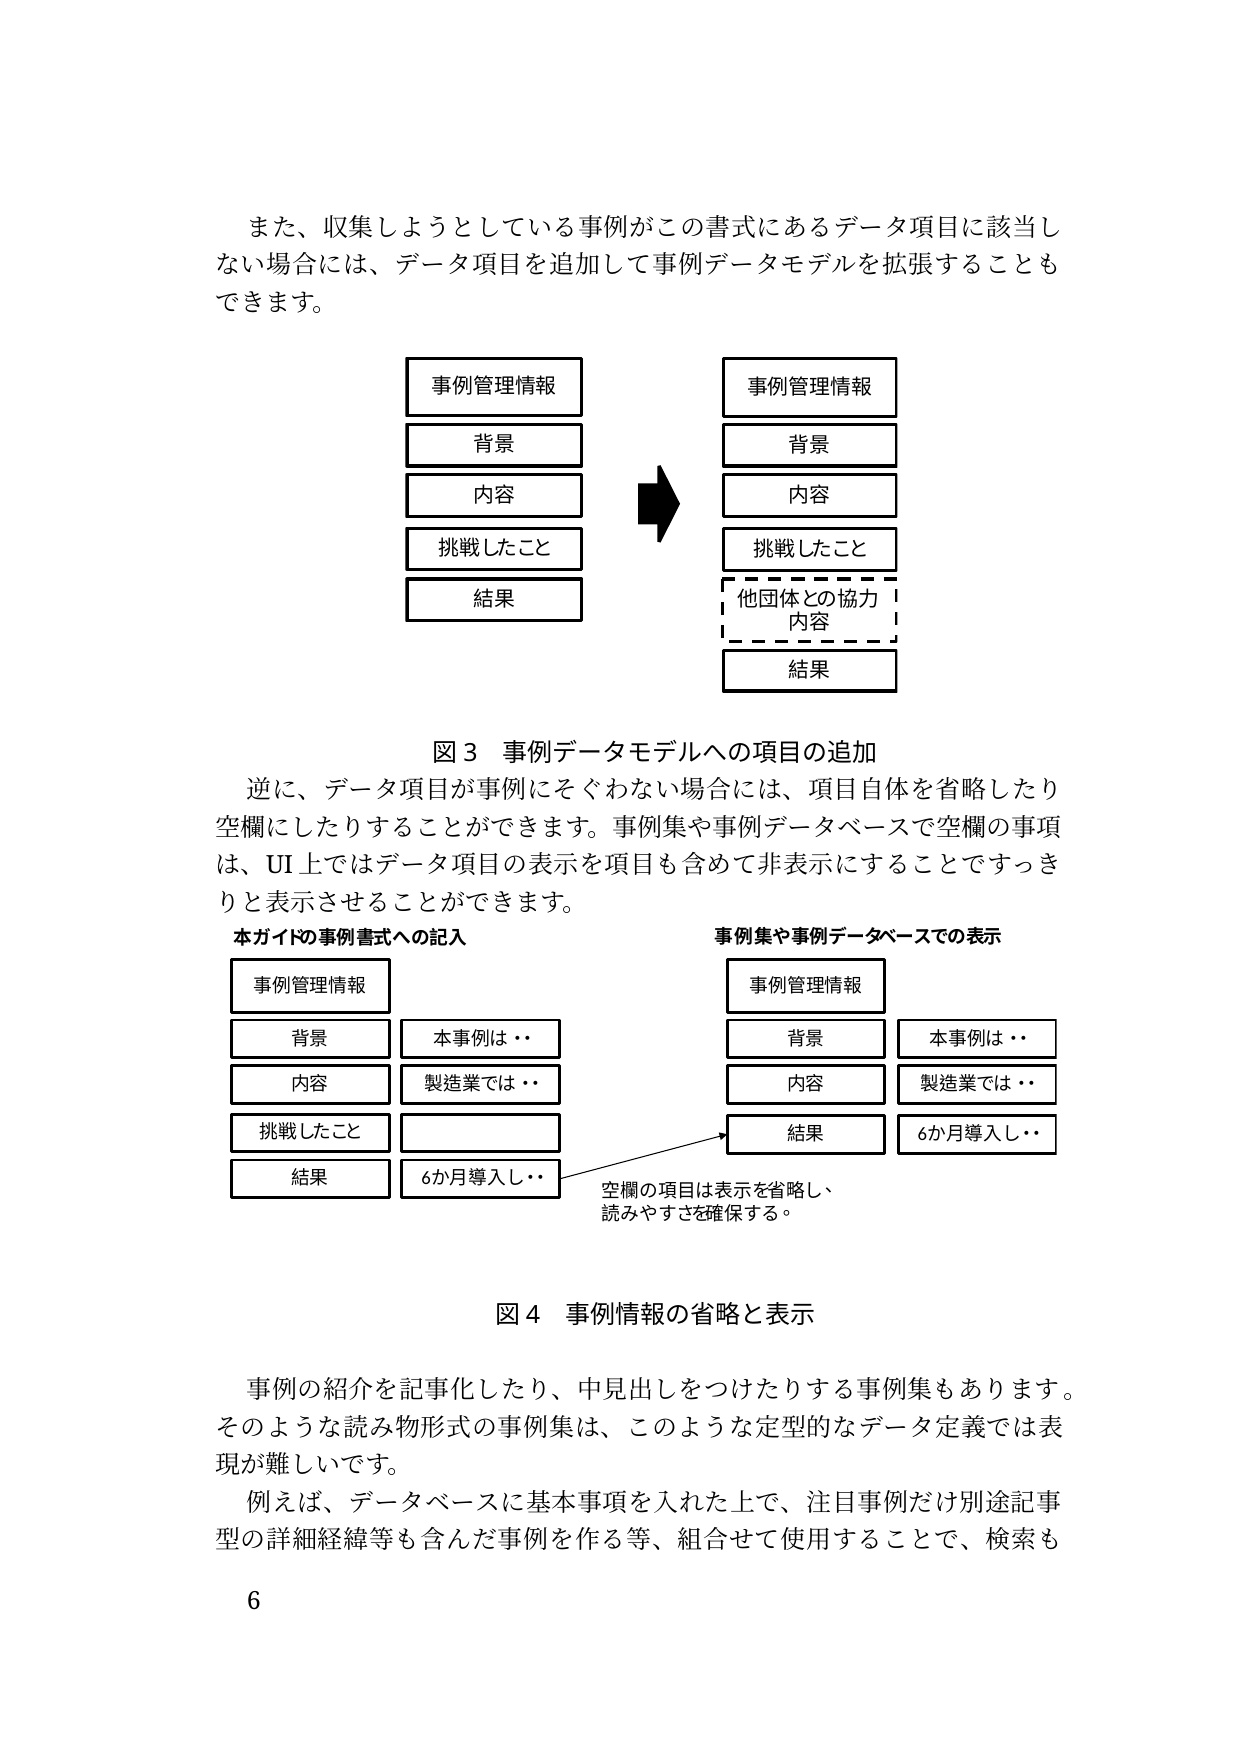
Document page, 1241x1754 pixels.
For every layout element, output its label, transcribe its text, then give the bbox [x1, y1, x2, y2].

text 逆に、データ項目が事例にそぐわない場合には、項目自体を省略したり空欄にしたりすることができます。事例集や事例データベースで空欄の事項は、UI上ではデータ項目の表示を項目も含めて非表示にすることですっきりと表示させることができます。 [215, 769, 1063, 919]
text 図 3 事例データモデルへの項目の追加 [215, 732, 1063, 769]
text 図 4 事例情報の省略と表示 [215, 1294, 1063, 1332]
text 事例の紹介を記事化したり、中見出しをつけたりする事例集もあります。そのような読み物形式の事例集は、このような定型的なデータ定義では表現が難しいです。 [215, 1369, 1063, 1482]
text また、収集しようとしている事例がこの書式にあるデータ項目に該当しない場合には、データ項目を追加して事例データモデルを拡張することもできます。 [215, 207, 1063, 319]
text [215, 1482, 1063, 1557]
